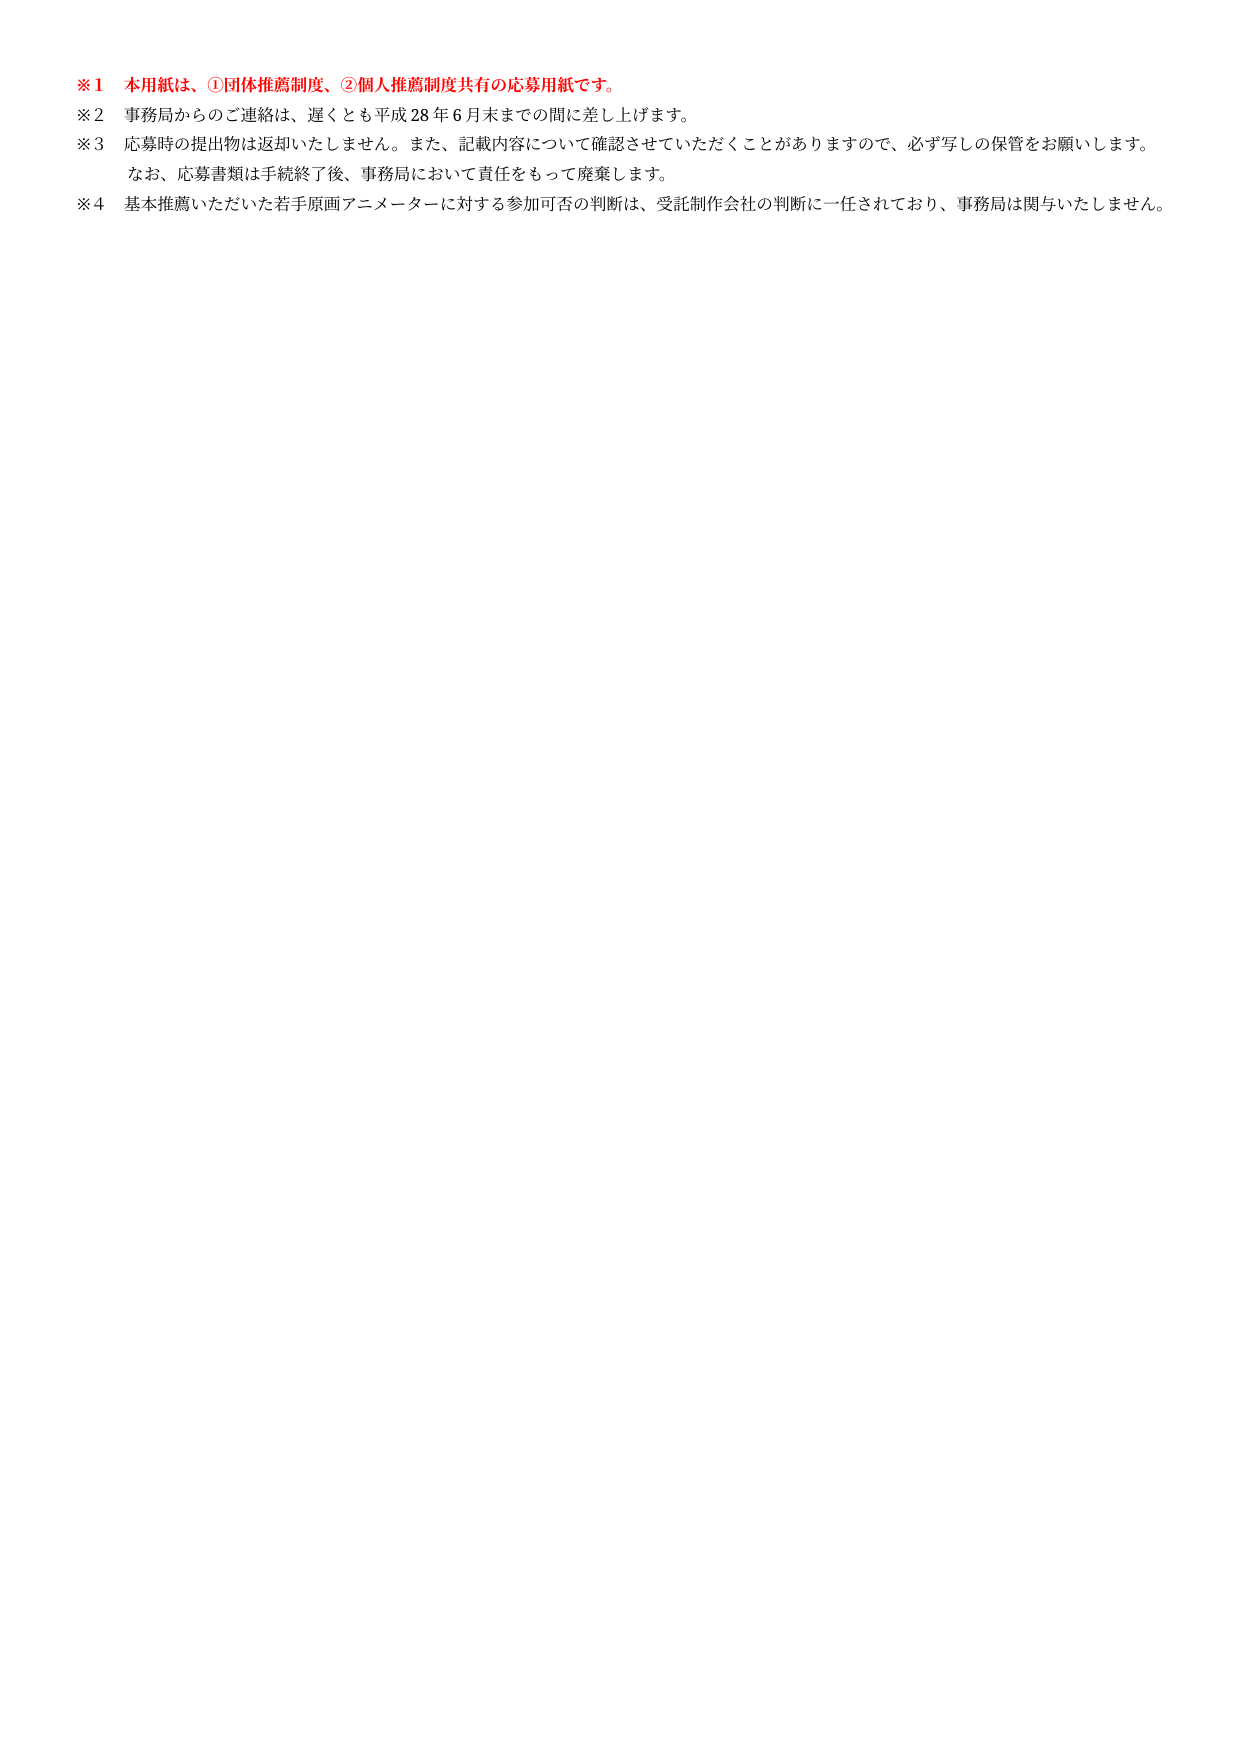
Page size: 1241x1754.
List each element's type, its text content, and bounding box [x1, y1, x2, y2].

text ※４ 基本推薦いただいた若手原画アニメーターに対する参加可否の判断は、受託制作会社の判断に一任されており、事務局は関与いたしません。 [77, 188, 1163, 218]
text ※２ 事務局からのご連絡は、遅くとも平成28年6月末までの間に差し上げます。 [77, 99, 1163, 129]
text ※３ 応募時の提出物は返却いたしません。また、記載内容について確認させていただくことがありますので、必ず写しの保管をお願いします。 [77, 129, 1163, 158]
text ※１ 本用紙は、①団体推薦制度、②個人推薦制度共有の応募用紙です。 [77, 69, 1163, 99]
text なお、応募書類は手続終了後、事務局において責任をもって廃棄します。 [77, 158, 1163, 188]
